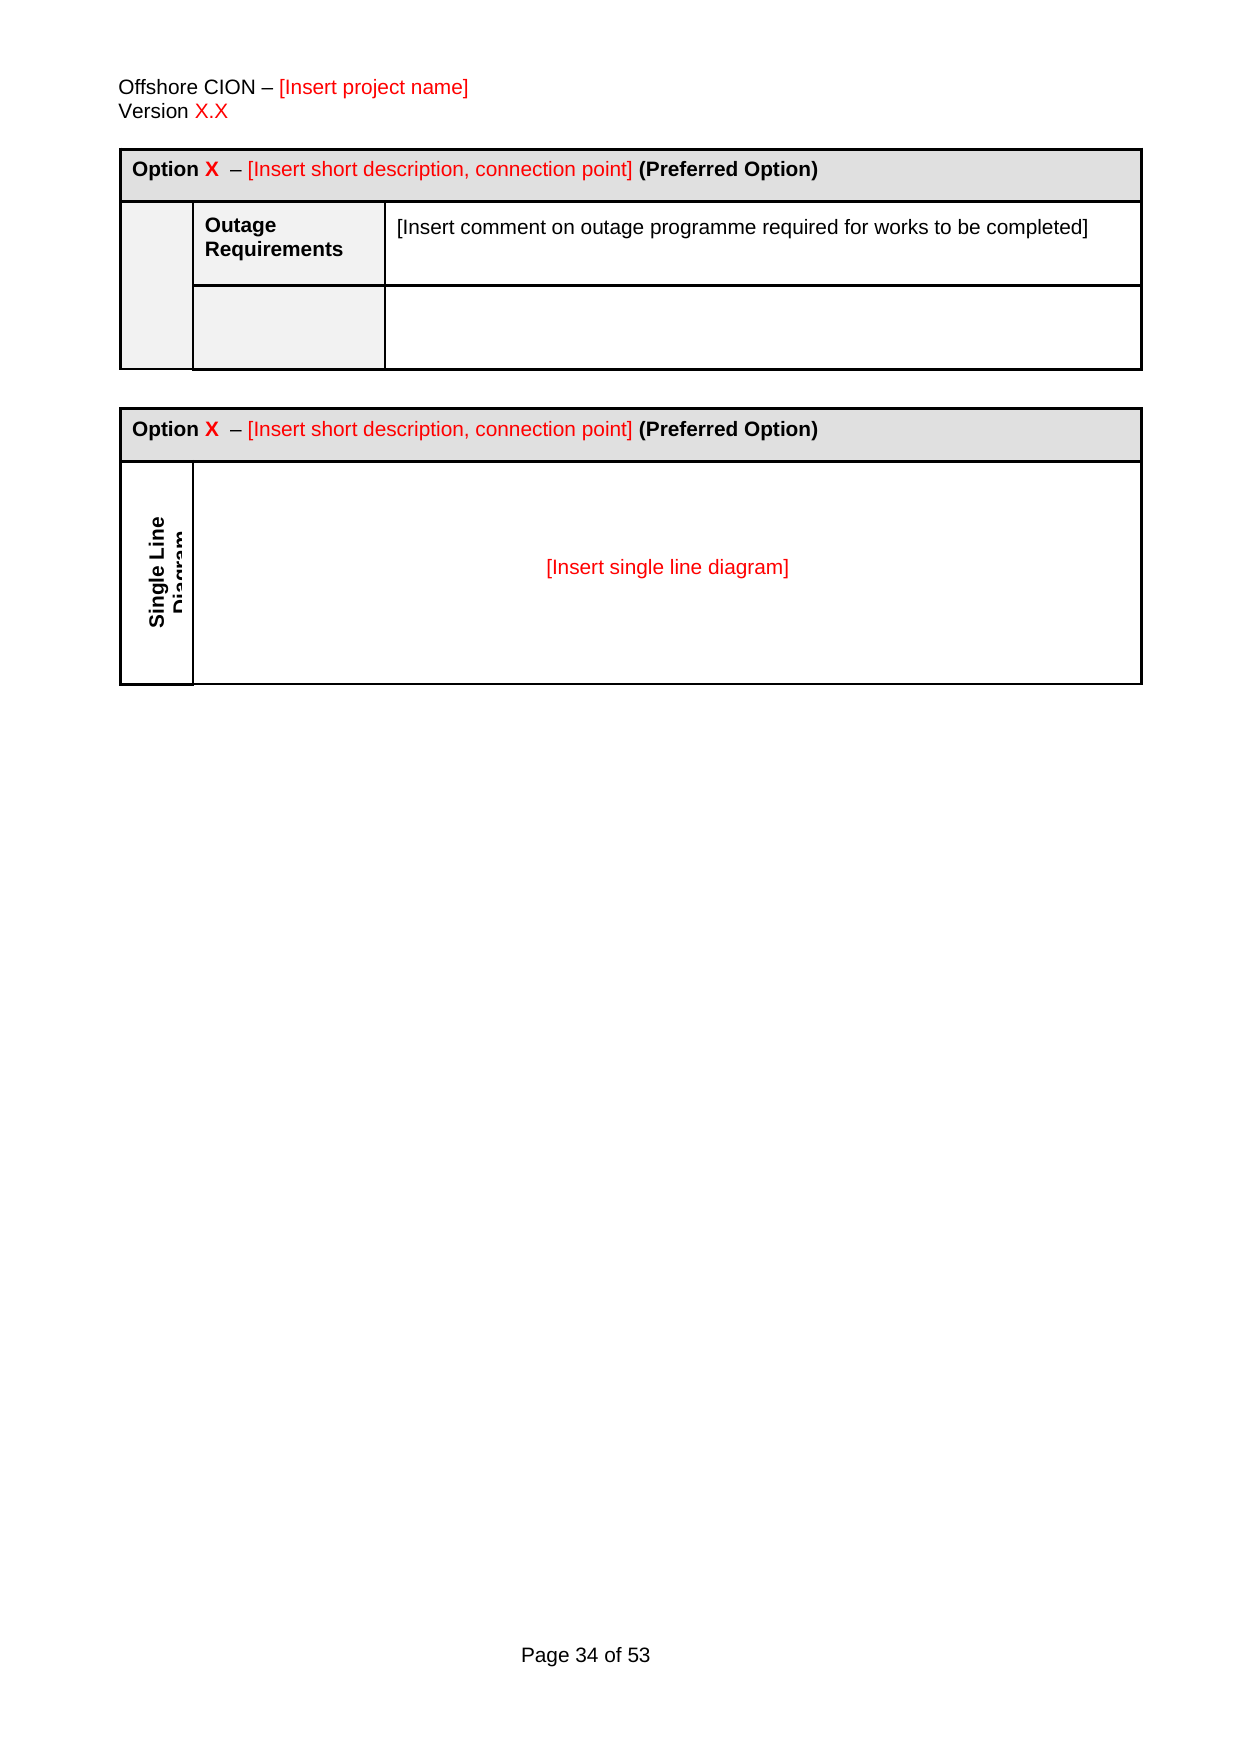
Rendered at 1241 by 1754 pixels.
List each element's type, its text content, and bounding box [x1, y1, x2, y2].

table_cell [Insert single line diagram] [194, 463, 1140, 683]
table_cell Single Line Diagram [122, 463, 192, 683]
table_header Option X – [Insert short description, connection point] (Preferred Option) [122, 410, 1140, 460]
table_cell [194, 287, 384, 368]
table_header Option X – [Insert short description, connection point] (Preferred Option) [122, 151, 1140, 200]
table_cell Outage Requirements [194, 203, 384, 284]
table_cell [386, 287, 1140, 368]
table_cell [Insert comment on outage programme required for works to be completed] [386, 203, 1140, 284]
